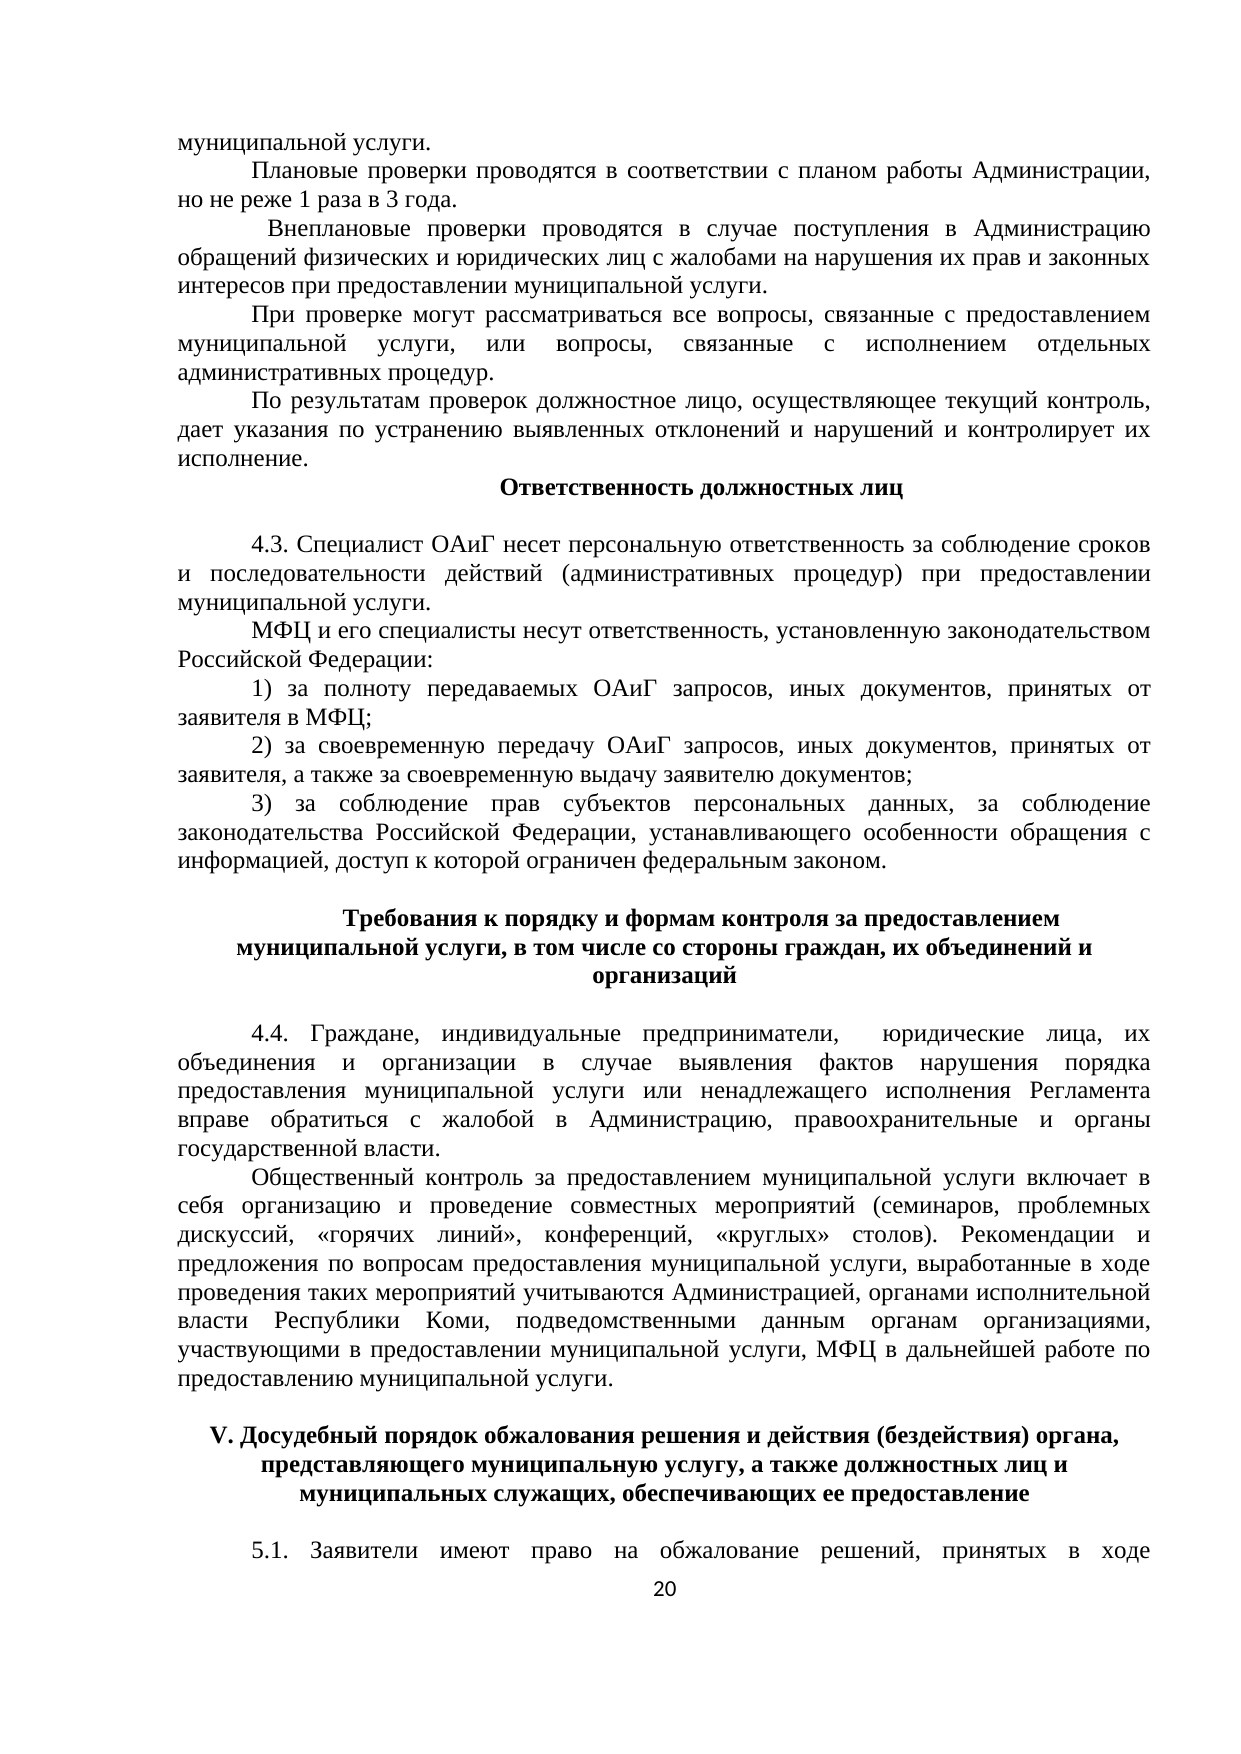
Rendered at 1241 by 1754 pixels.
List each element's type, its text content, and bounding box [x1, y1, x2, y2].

text Общественный контроль за предоставлением муниципальной услуги включает в себя организацию и проведение совместных мероприятий (семинаров, проблемных дискуссий, «горячих линий», конференций, «круглых» столов). Рекомендации и предложения по вопросам предоставления муниципальной услуги, выработанные в ходе проведения таких мероприятий учитываются Администрацией, органами исполнительной власти Республики Коми, подведомственными данным органам организациями, участвующими в предоставлении муниципальной услуги, МФЦ в дальнейшей работе по предоставлению муниципальной услуги. [177, 1162, 1152, 1392]
text Ответственность должностных лиц [177, 472, 1152, 500]
text 3) за соблюдение прав субъектов персональных данных, за соблюдение законодательства Российской Федерации, устанавливающего особенности обращения с информацией, доступ к которой ограничен федеральным законом. [177, 788, 1152, 874]
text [177, 1535, 1152, 1564]
text По результатам проверок должностное лицо, осуществляющее текущий контроль, дает указания по устранению выявленных отклонений и нарушений и контролирует их исполнение. [177, 385, 1152, 472]
text 2) за своевременную передачу ОАиГ запросов, иных документов, принятых от заявителя, а также за своевременную выдачу заявителю документов; [177, 730, 1152, 788]
text Внеплановые проверки проводятся в случае поступления в Администрацию обращений физических и юридических лиц с жалобами на нарушения их прав и законных интересов при предоставлении муниципальной услуги. [177, 213, 1152, 299]
text 4.4. Граждане, индивидуальные предприниматели, юридические лица, их объединения и организации в случае выявления фактов нарушения порядка предоставления муниципальной услуги или ненадлежащего исполнения Регламента вправе обратиться с жалобой в Администрацию, правоохранительные и органы государственной власти. [177, 1018, 1152, 1162]
text Плановые проверки проводятся в соответствии с планом работы Администрации, но не реже 1 раза в 3 года. [177, 155, 1152, 213]
text 4.3. Специалист ОАиГ несет персональную ответственность за соблюдение сроков и последовательности действий (административных процедур) при предоставлении муниципальной услуги. [177, 529, 1152, 615]
text Требования к порядку и формам контроля за предоставлением муниципальной услуги, в том числе со стороны граждан, их объединений и организаций [177, 903, 1152, 989]
text 1) за полноту передаваемых ОАиГ запросов, иных документов, принятых от заявителя в МФЦ; [177, 673, 1152, 730]
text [177, 127, 1152, 155]
text МФЦ и его специалисты несут ответственность, установленную законодательством Российской Федерации: [177, 615, 1152, 673]
text При проверке могут рассматриваться все вопросы, связанные с предоставлением муниципальной услуги, или вопросы, связанные с исполнением отдельных административных процедур. [177, 299, 1152, 385]
text V. Досудебный порядок обжалования решения и действия (бездействия) органа, представляющего муниципальную услугу, а также должностных лиц и муниципальных служащих, обеспечивающих ее предоставление [177, 1420, 1152, 1507]
